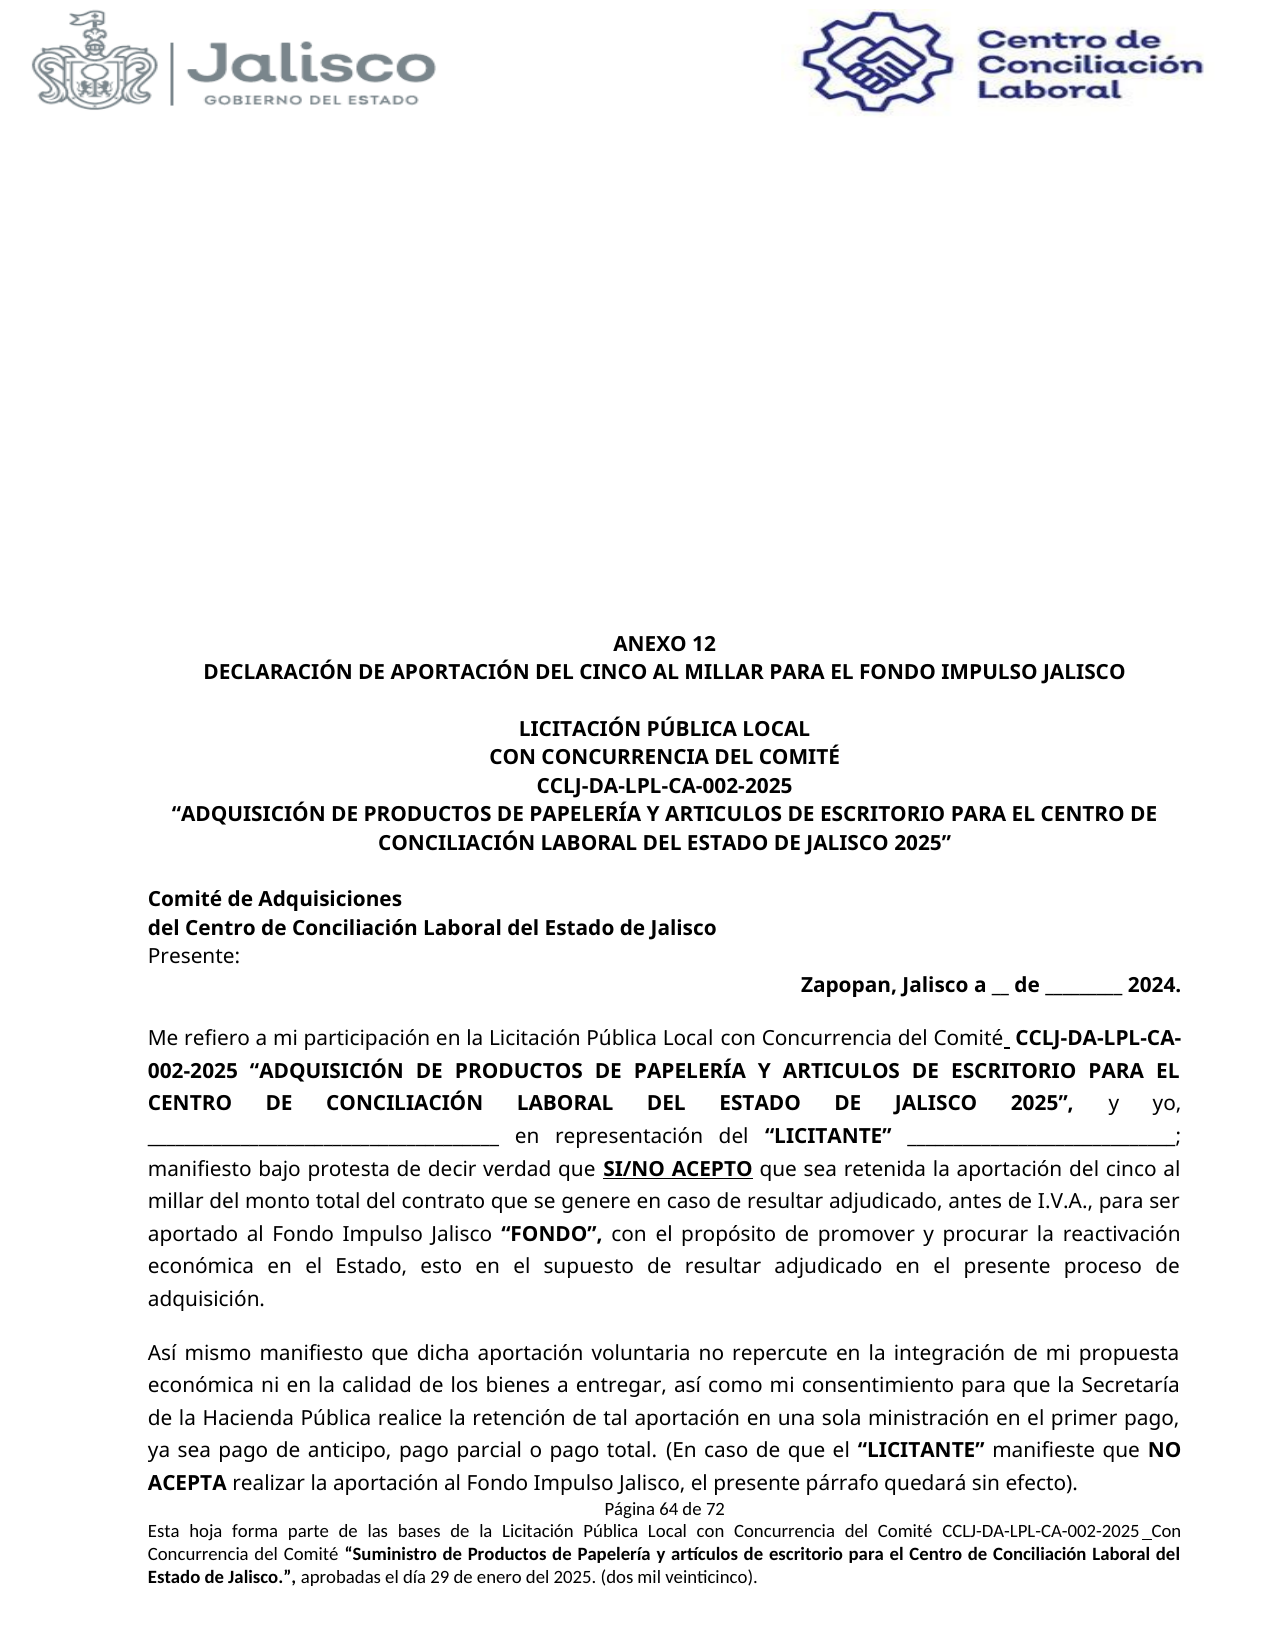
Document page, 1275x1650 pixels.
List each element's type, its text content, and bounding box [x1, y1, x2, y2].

text Me refiero a mi participación en la Licitación Pública Local con Concurrencia del Comité CCLJ-DA-LPL-CA-002-2025 “ADQUISICIÓN DE PRODUCTOS DE PAPELERÍA Y ARTICULOS DE ESCRITORIO PARA EL CENTRO DE CONCILIACIÓN LABORAL DEL ESTADO DE JALISCO 2025”, y yo, ______________________________________ en representación del “LICITANTE” _____________________________; manifiesto bajo protesta de decir verdad que SI/NO ACEPTO que sea retenida la aportación del cinco al millar del monto total del contrato que se genere en caso de resultar adjudicado, antes de I.V.A., para ser aportado al Fondo Impulso Jalisco “FONDO”, con el propósito de promover y procurar la reactivación económica en el Estado, esto en el supuesto de resultar adjudicado en el presente proceso de adquisición. [148, 1023, 1181, 1313]
text “ADQUISICIÓN DE PRODUCTOS DE PAPELERÍA Y ARTICULOS DE ESCRITORIO PARA EL CENTRO DE CONCILIACIÓN LABORAL DEL ESTADO DE JALISCO 2025” [148, 799, 1181, 856]
picture [781, 9, 1223, 118]
text Comité de Adquisiciones [148, 884, 1181, 913]
picture [15, 0, 462, 142]
text Zapopan, Jalisco a __ de _________ 2024. [148, 970, 1181, 998]
text LICITACIÓN PÚBLICA LOCAL [148, 714, 1181, 742]
text Así mismo manifiesto que dicha aportación voluntaria no repercute en la integración de mi propuesta económica ni en la calidad de los bienes a entregar, así como mi consentimiento para que la Secretaría de la Hacienda Pública realice la retención de tal aportación en una sola ministración en el primer pago, ya sea pago de anticipo, pago parcial o pago total. (En caso de que el “LICITANTE” manifieste que NO ACEPTA realizar la aportación al Fondo Impulso Jalisco, el presente párrafo quedará sin efecto). [148, 1338, 1181, 1496]
text Presente: [148, 941, 1181, 970]
text ANEXO 12 [148, 629, 1181, 657]
text CCLJ-DA-LPL-CA-002-2025 [148, 771, 1181, 799]
text del Centro de Conciliación Laboral del Estado de Jalisco [148, 913, 1181, 941]
text DECLARACIÓN DE APORTACIÓN DEL CINCO AL MILLAR PARA EL FONDO IMPULSO JALISCO [148, 657, 1181, 686]
text CON CONCURRENCIA DEL COMITÉ [148, 742, 1181, 771]
